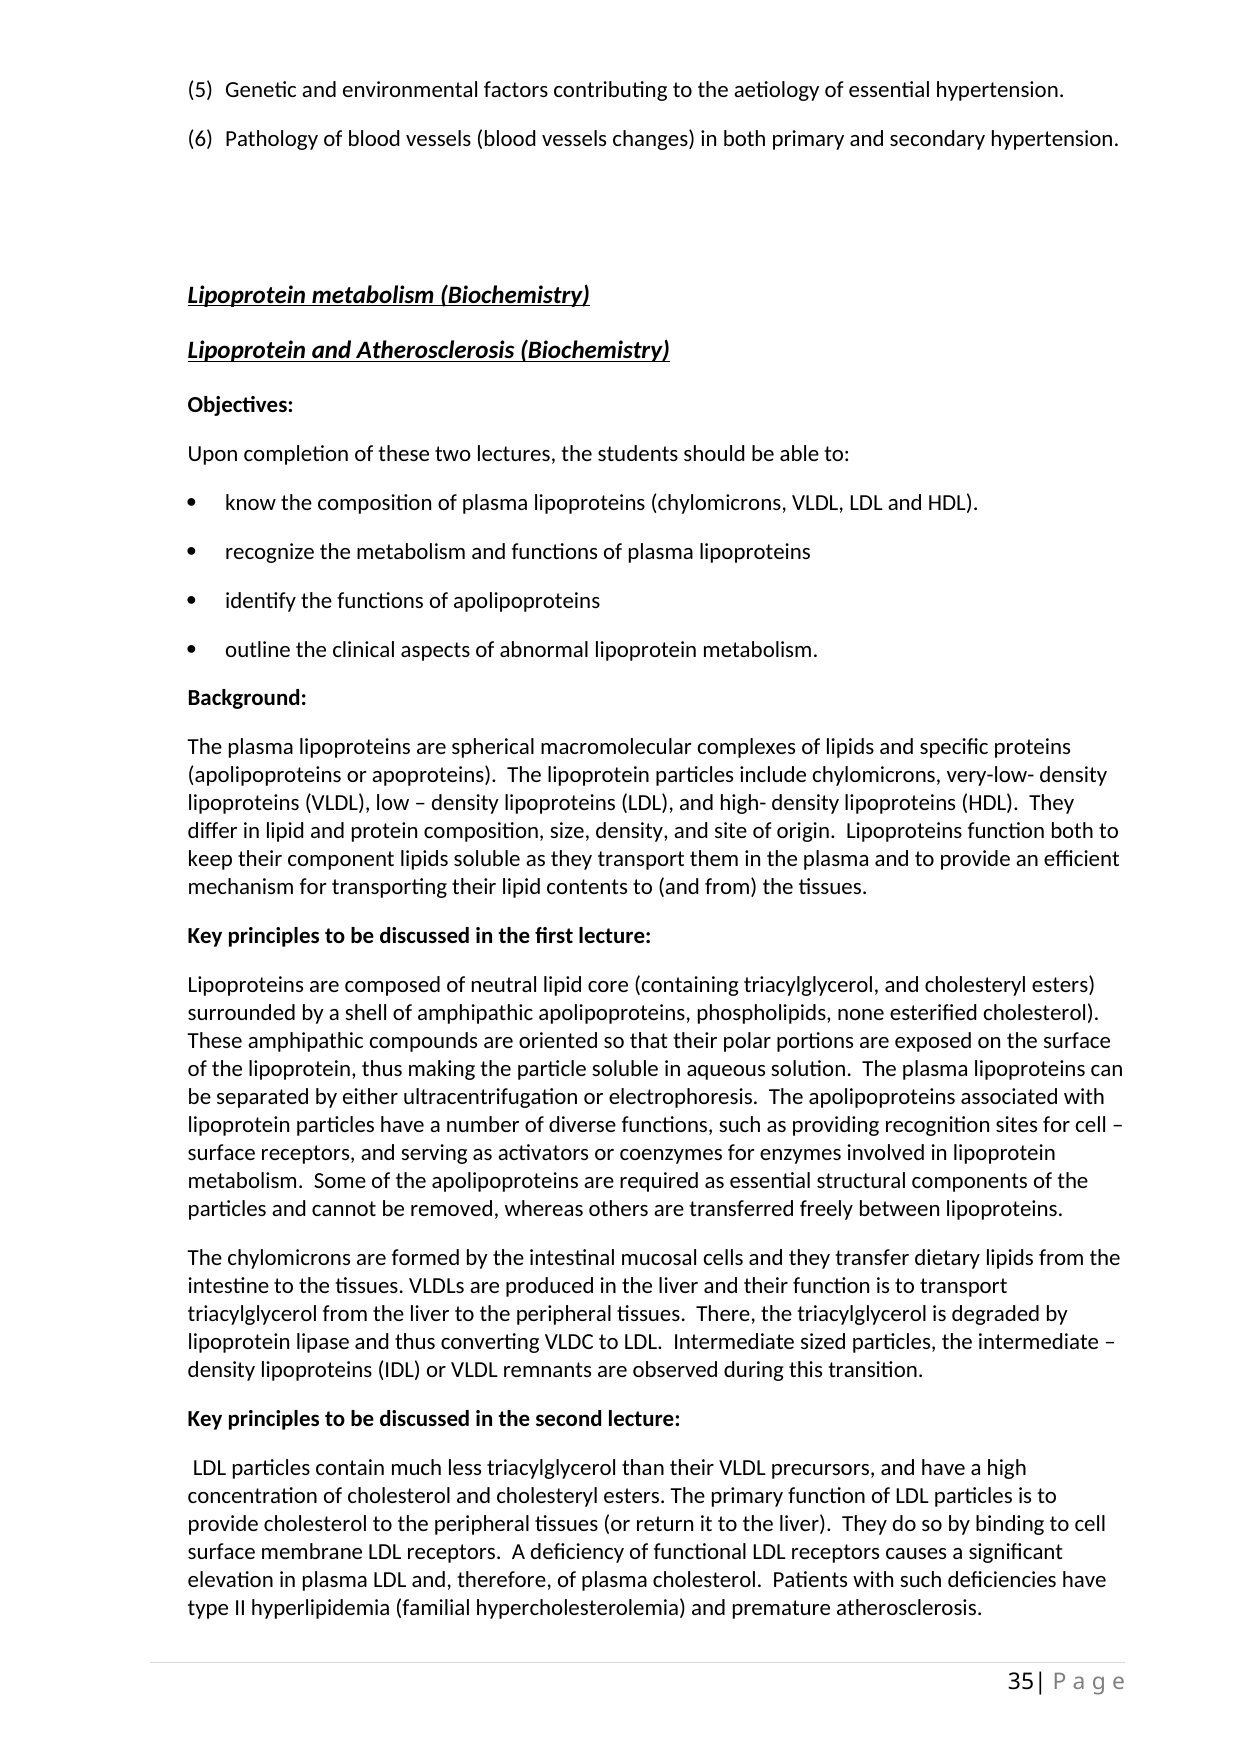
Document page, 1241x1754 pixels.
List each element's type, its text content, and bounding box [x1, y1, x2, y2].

text Background: [187, 683, 1125, 712]
list identify the functions of apolipoproteins [187, 586, 1125, 614]
text The chylomicrons are formed by the intestinal mucosal cells and they transfer dietary lipids from the intestine to the tissues. VLDLs are produced in the liver and their function is to transport triacylglycerol from the liver to the peripheral tissues. There, the triacylglycerol is degraded by lipoprotein lipase and thus converting VLDC to LDL. Intermediate sized particles, the intermediate – density lipoproteins (IDL) or VLDL remnants are observed during this transition. [187, 1243, 1125, 1383]
list recognize the metabolism and functions of plasma lipoproteins [187, 537, 1125, 565]
text Key principles to be discussed in the second lecture: [187, 1404, 1125, 1432]
text Lipoprotein and Atherosclerosis (Biochemistry) [187, 334, 1125, 365]
text LDL particles contain much less triacylglycerol than their VLDL precursors, and have a high concentration of cholesterol and cholesteryl esters. The primary function of LDL particles is to provide cholesterol to the peripheral tissues (or return it to the liver). They do so by binding to cell surface membrane LDL receptors. A deficiency of functional LDL receptors causes a significant elevation in plasma LDL and, therefore, of plasma cholesterol. Patients with such deficiencies have type II hyperlipidemia (familial hypercholesterolemia) and premature atherosclerosis. [187, 1453, 1125, 1621]
list Pathology of blood vessels (blood vessels changes) in both primary and secondary hypertension. [187, 124, 1125, 152]
text The plasma lipoproteins are spherical macromolecular complexes of lipids and specific proteins (apolipoproteins or apoproteins). The lipoprotein particles include chylomicrons, very-low- density lipoproteins (VLDL), low – density lipoproteins (LDL), and high- density lipoproteins (HDL). They differ in lipid and protein composition, size, density, and site of origin. Lipoproteins function both to keep their component lipids soluble as they transport them in the plasma and to provide an efficient mechanism for transporting their lipid contents to (and from) the tissues. [187, 732, 1125, 901]
list outline the clinical aspects of abnormal lipoprotein metabolism. [187, 635, 1125, 663]
text Lipoprotein metabolism (Biochemistry) [187, 279, 1125, 309]
list Genetic and environmental factors contributing to the aetiology of essential hypertension. [187, 75, 1125, 103]
list know the composition of plasma lipoproteins (chylomicrons, VLDL, LDL and HDL). [187, 488, 1125, 516]
text Objectives: [187, 390, 1125, 418]
text Upon completion of these two lectures, the students should be able to: [187, 439, 1125, 467]
text Key principles to be discussed in the first lecture: [187, 921, 1125, 949]
text Lipoproteins are composed of neutral lipid core (containing triacylglycerol, and cholesteryl esters) surrounded by a shell of amphipathic apolipoproteins, phospholipids, none esterified cholesterol). These amphipathic compounds are oriented so that their polar portions are exposed on the surface of the lipoprotein, thus making the particle soluble in aqueous solution. The plasma lipoproteins can be separated by either ultracentrifugation or electrophoresis. The apolipoproteins associated with lipoprotein particles have a number of diverse functions, such as providing recognition sites for cell – surface receptors, and serving as activators or coenzymes for enzymes involved in lipoprotein metabolism. Some of the apolipoproteins are required as essential structural components of the particles and cannot be removed, whereas others are transferred freely between lipoproteins. [187, 970, 1125, 1222]
